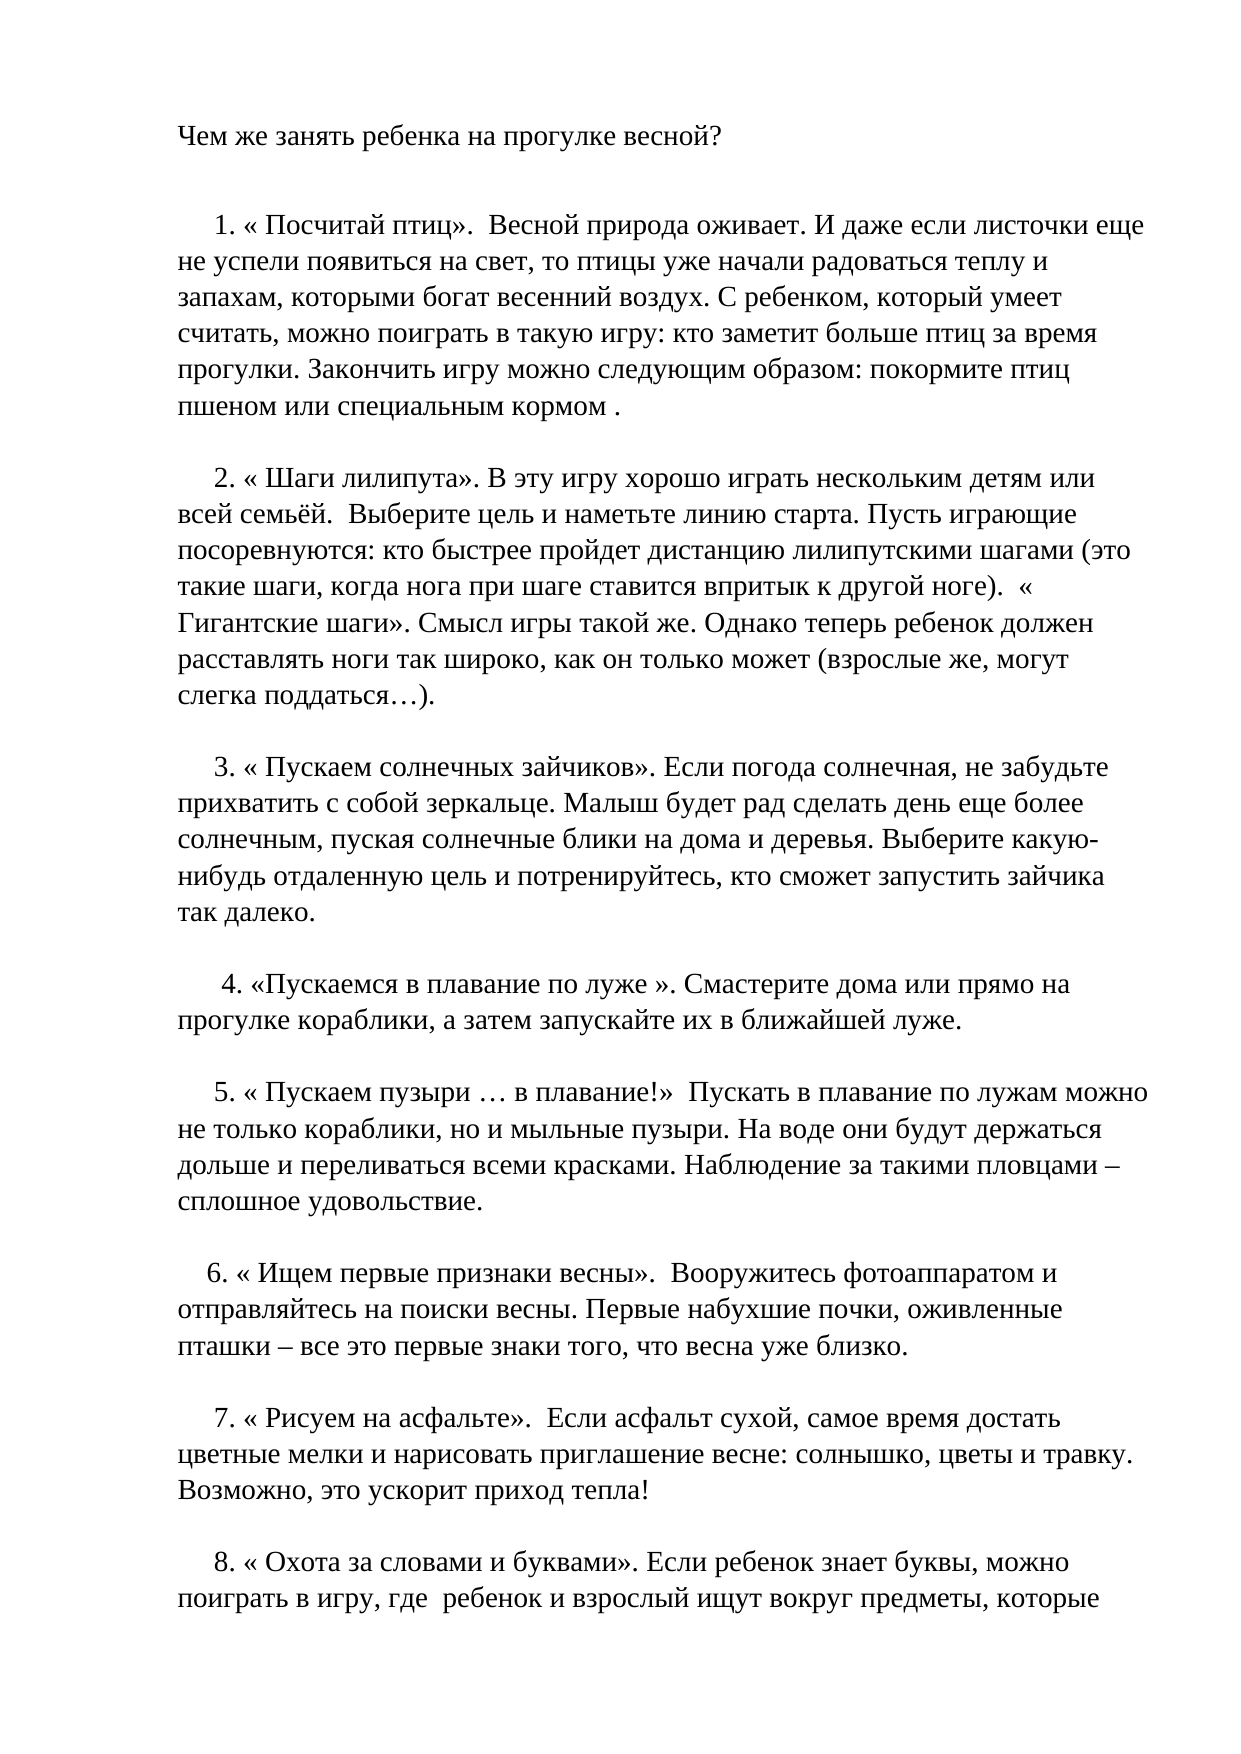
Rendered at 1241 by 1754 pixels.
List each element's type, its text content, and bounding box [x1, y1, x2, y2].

text 2. « Шаги лилипута». В эту игру хорошо играть нескольким детям или всей семьёй. Выберите цель и наметьте линию старта. Пусть играющие посоревнуются: кто быстрее пройдет дистанцию лилипутскими шагами (это такие шаги, когда нога при шаге ставится впритык к другой ноге). « Гигантские шаги». Смысл игры такой же. Однако теперь ребенок должен расставлять ноги так широко, как он только может (взрослые же, могут слегка поддаться…). [177, 460, 1152, 711]
text 1. « Посчитай птиц». Весной природа оживает. И даже если листочки еще не успели появиться на свет, то птицы уже начали радоваться теплу и запахам, которыми богат весенний воздух. С ребенком, который умеет считать, можно поиграть в такую игру: кто заметит больше птиц за время прогулки. Закончить игру можно следующим образом: покормите птиц пшеном или специальным кормом . [177, 207, 1152, 421]
text Чем же занять ребенка на прогулке весной? [177, 118, 1152, 152]
text 6. « Ищем первые признаки весны». Вооружитесь фотоаппаратом и отправляйтесь на поиски весны. Первые набухшие почки, оживленные пташки – все это первые знаки того, что весна уже близко. [177, 1255, 1152, 1361]
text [177, 1544, 1152, 1614]
text 5. « Пускаем пузыри … в плавание!» Пускать в плавание по лужам можно не только кораблики, но и мыльные пузыри. На воде они будут держаться дольше и переливаться всеми красками. Наблюдение за такими пловцами – сплошное удовольствие. [177, 1074, 1152, 1217]
text 4. «Пускаемся в плавание по луже ». Смастерите дома или прямо на прогулке кораблики, а затем запускайте их в ближайшей луже. [177, 966, 1152, 1036]
text 3. « Пускаем солнечных зайчиков». Если погода солнечная, не забудьте прихватить с собой зеркальце. Малыш будет рад сделать день еще более солнечным, пуская солнечные блики на дома и деревья. Выберите какую-нибудь отдаленную цель и потренируйтесь, кто сможет запустить зайчика так далеко. [177, 749, 1152, 927]
text 7. « Рисуем на асфальте». Если асфальт сухой, самое время достать цветные мелки и нарисовать приглашение весне: солнышко, цветы и травку. Возможно, это ускорит приход тепла! [177, 1400, 1152, 1506]
